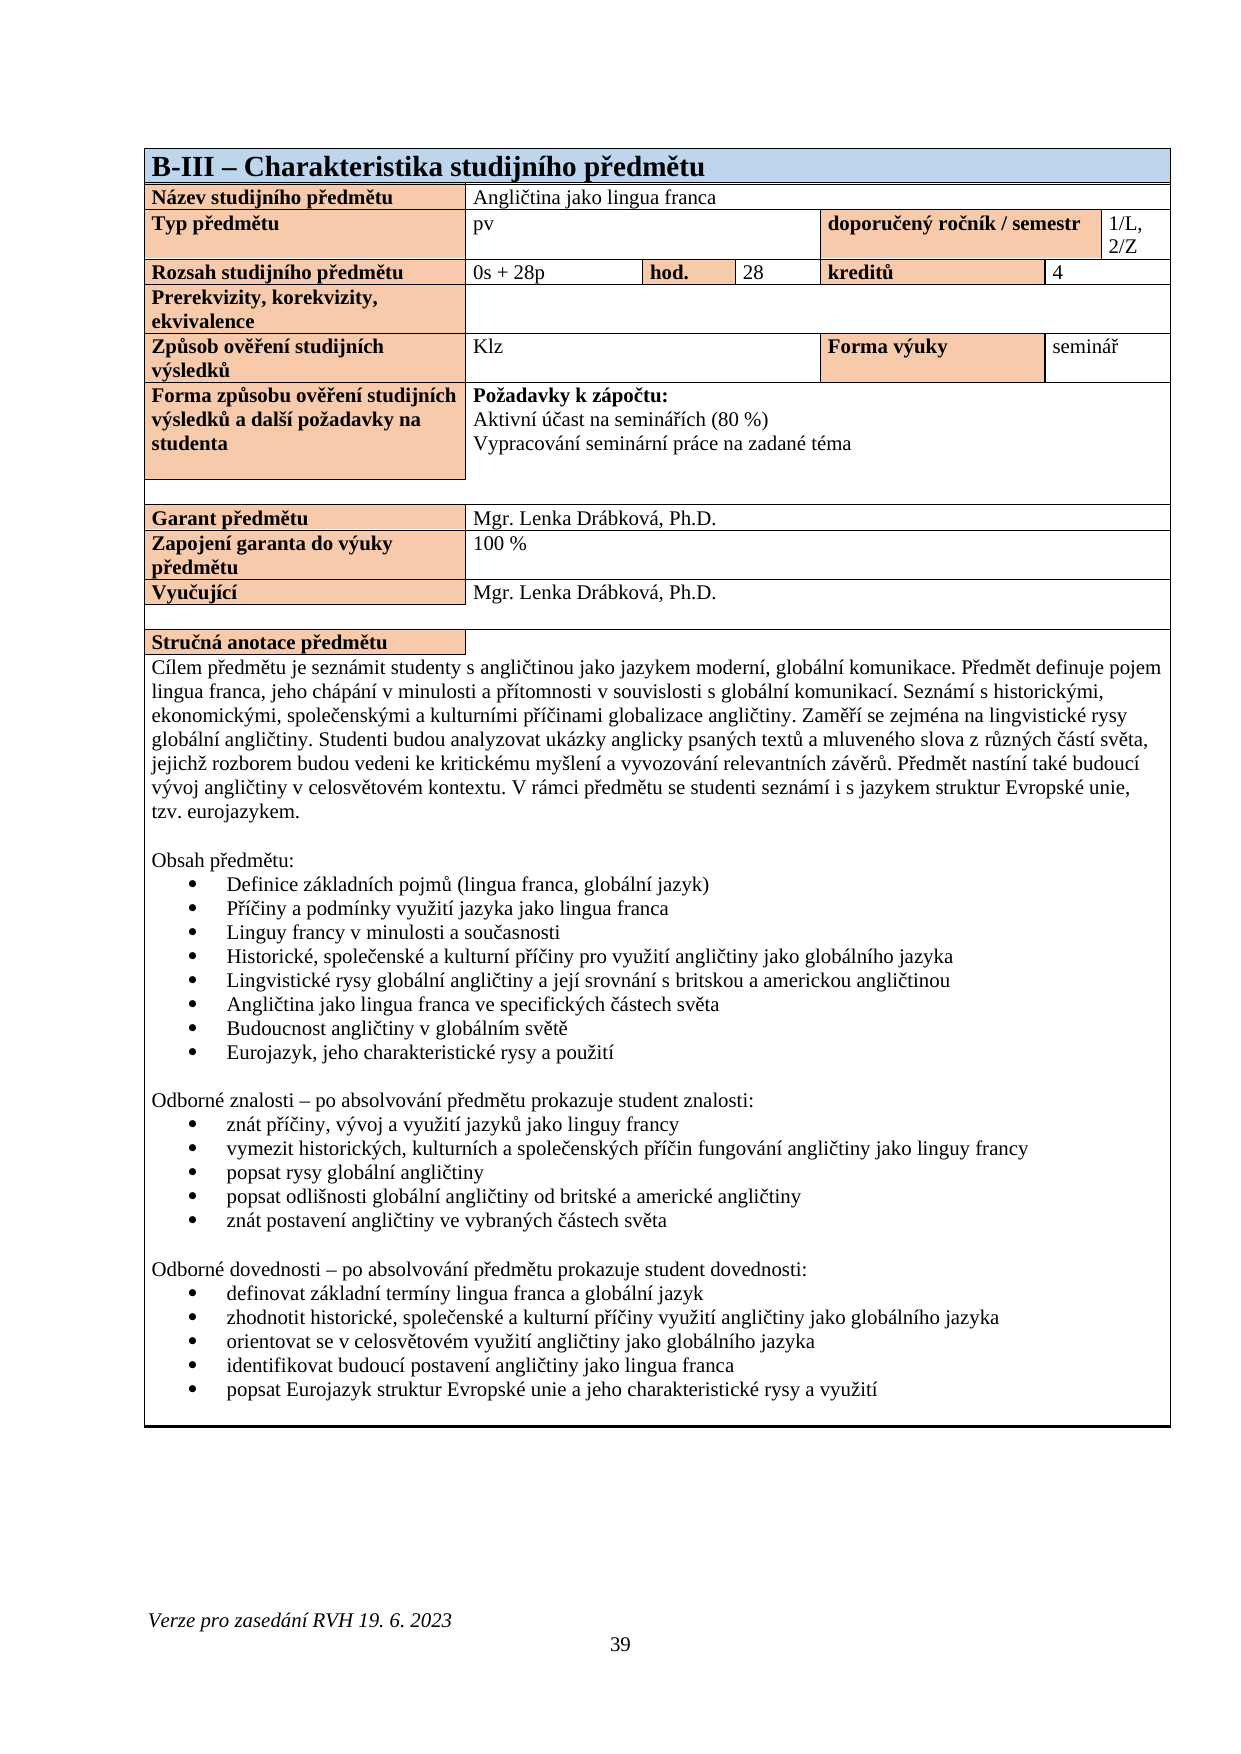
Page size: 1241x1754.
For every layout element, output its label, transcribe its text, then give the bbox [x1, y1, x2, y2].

table_cell Prerekvizity, korekvizity, ekvivalence [145, 285, 465, 333]
table_cell Zapojení garanta do výuky předmětu [145, 531, 465, 579]
table_cell Mgr. Lenka Drábková, Ph.D. [466, 505, 1170, 529]
table_cell 28 [736, 260, 820, 284]
table_cell [145, 604, 1170, 629]
table_cell Cílem předmětu je seznámit studenty s angličtinou jako jazykem moderní, globální komunikace. Předmět definuje pojem lingua franca, jeho chápání v minulosti a přítomnosti v souvislosti s globální komunikací. Seznámí s historickými, ekonomickými, společenskými a kulturními příčinami globalizace angličtiny. Zaměří se zejména na lingvistické rysy globální angličtiny. Studenti budou analyzovat ukázky anglicky psaných textů a mluveného slova z různých částí světa, jejichž rozborem budou vedeni ke kritickému myšlení a vyvozování relevantních závěrů. Předmět nastíní také budoucí vývoj angličtiny v celosvětovém kontextu. V rámci předmětu se studenti seznámí i s jazykem struktur Evropské unie, tzv. eurojazykem. Obsah předmětu: Definice základních pojmů (lingua franca, globální jazyk) Příčiny a podmínky využití jazyka jako lingua franca Linguy francy v minulosti a současnosti Historické, společenské a kulturní příčiny pro využití angličtiny jako globálního jazyka Lingvistické rysy globální angličtiny a její srovnání s britskou a americkou angličtinou Angličtina jako lingua franca ve specifických částech světa Budoucnost angličtiny v globálním světě Eurojazyk, jeho charakteristické rysy a použití Odborné znalosti – po absolvování předmětu prokazuje student znalosti: znát příčiny, vývoj a využití jazyků jako linguy francy vymezit historických, kulturních a společenských příčin fungování angličtiny jako linguy francy popsat rysy globální angličtiny popsat odlišnosti globální angličtiny od britské a americké angličtiny znát postavení angličtiny ve vybraných částech světa Odborné dovednosti – po absolvování předmětu prokazuje student dovednosti: definovat základní termíny lingua franca a globální jazyk zhodnotit historické, společenské a kulturní příčiny využití angličtiny jako globálního jazyka orientovat se v celosvětovém využití angličtiny jako globálního jazyka identifikovat budoucí postavení angličtiny jako lingua franca popsat Eurojazyk struktur Evropské unie a jeho charakteristické rysy a využití [145, 654, 1170, 1425]
table_cell Způsob ověření studijních výsledků [145, 334, 465, 382]
table_cell Angličtina jako lingua franca [466, 185, 1170, 209]
table_cell Název studijního předmětu [145, 185, 465, 209]
table_cell pv [466, 210, 820, 258]
table_cell Rozsah studijního předmětu [145, 260, 465, 284]
table_cell 1/L, 2/Z [1102, 210, 1170, 258]
table_cell hod. [643, 260, 735, 284]
table_cell 0s + 28p [466, 260, 642, 284]
table_cell 4 [1046, 260, 1170, 284]
table_cell Požadavky k zápočtu: Aktivní účast na seminářích (80 %) Vypracování seminární práce na zadané téma [466, 383, 1170, 479]
table_cell [466, 630, 1170, 654]
table_cell Mgr. Lenka Drábková, Ph.D. [466, 580, 1170, 604]
table_cell kreditů [821, 260, 1044, 284]
table_cell Forma způsobu ověření studijních výsledků a další požadavky na studenta [145, 383, 465, 479]
table_cell Garant předmětu [145, 505, 465, 529]
table_header B-III – Charakteristika studijního předmětu [145, 149, 1170, 182]
table_cell seminář [1046, 334, 1170, 382]
table_cell Typ předmětu [145, 210, 465, 258]
table_cell Forma výuky [821, 334, 1044, 382]
table_cell Stručná anotace předmětu [145, 630, 465, 654]
table_cell doporučený ročník / semestr [821, 210, 1101, 258]
table_cell 100 % [466, 531, 1170, 579]
table_cell [466, 285, 1170, 333]
table_cell Klz [466, 334, 820, 382]
table_cell [145, 479, 1170, 504]
table_cell Vyučující [145, 580, 465, 604]
